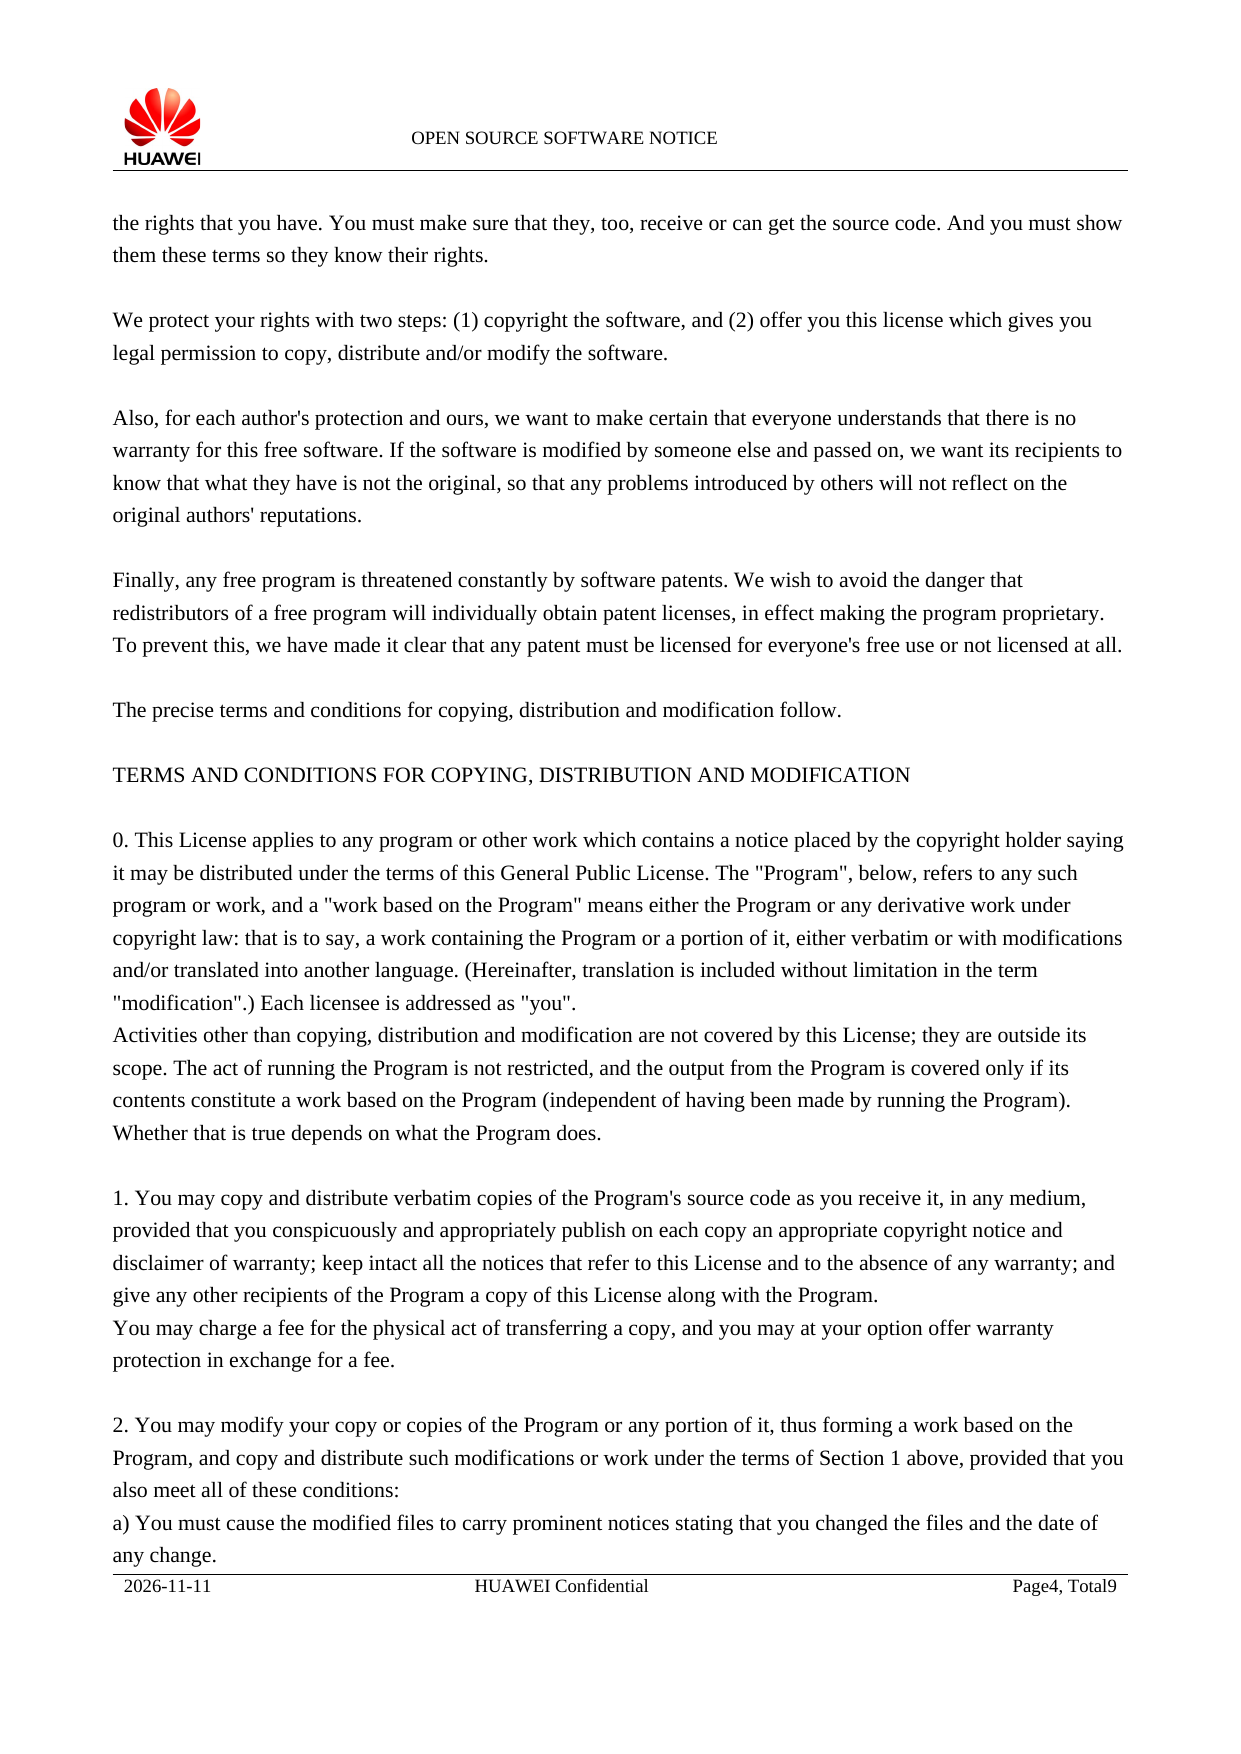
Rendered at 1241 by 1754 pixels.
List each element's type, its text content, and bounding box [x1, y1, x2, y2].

picture [124, 88, 201, 165]
